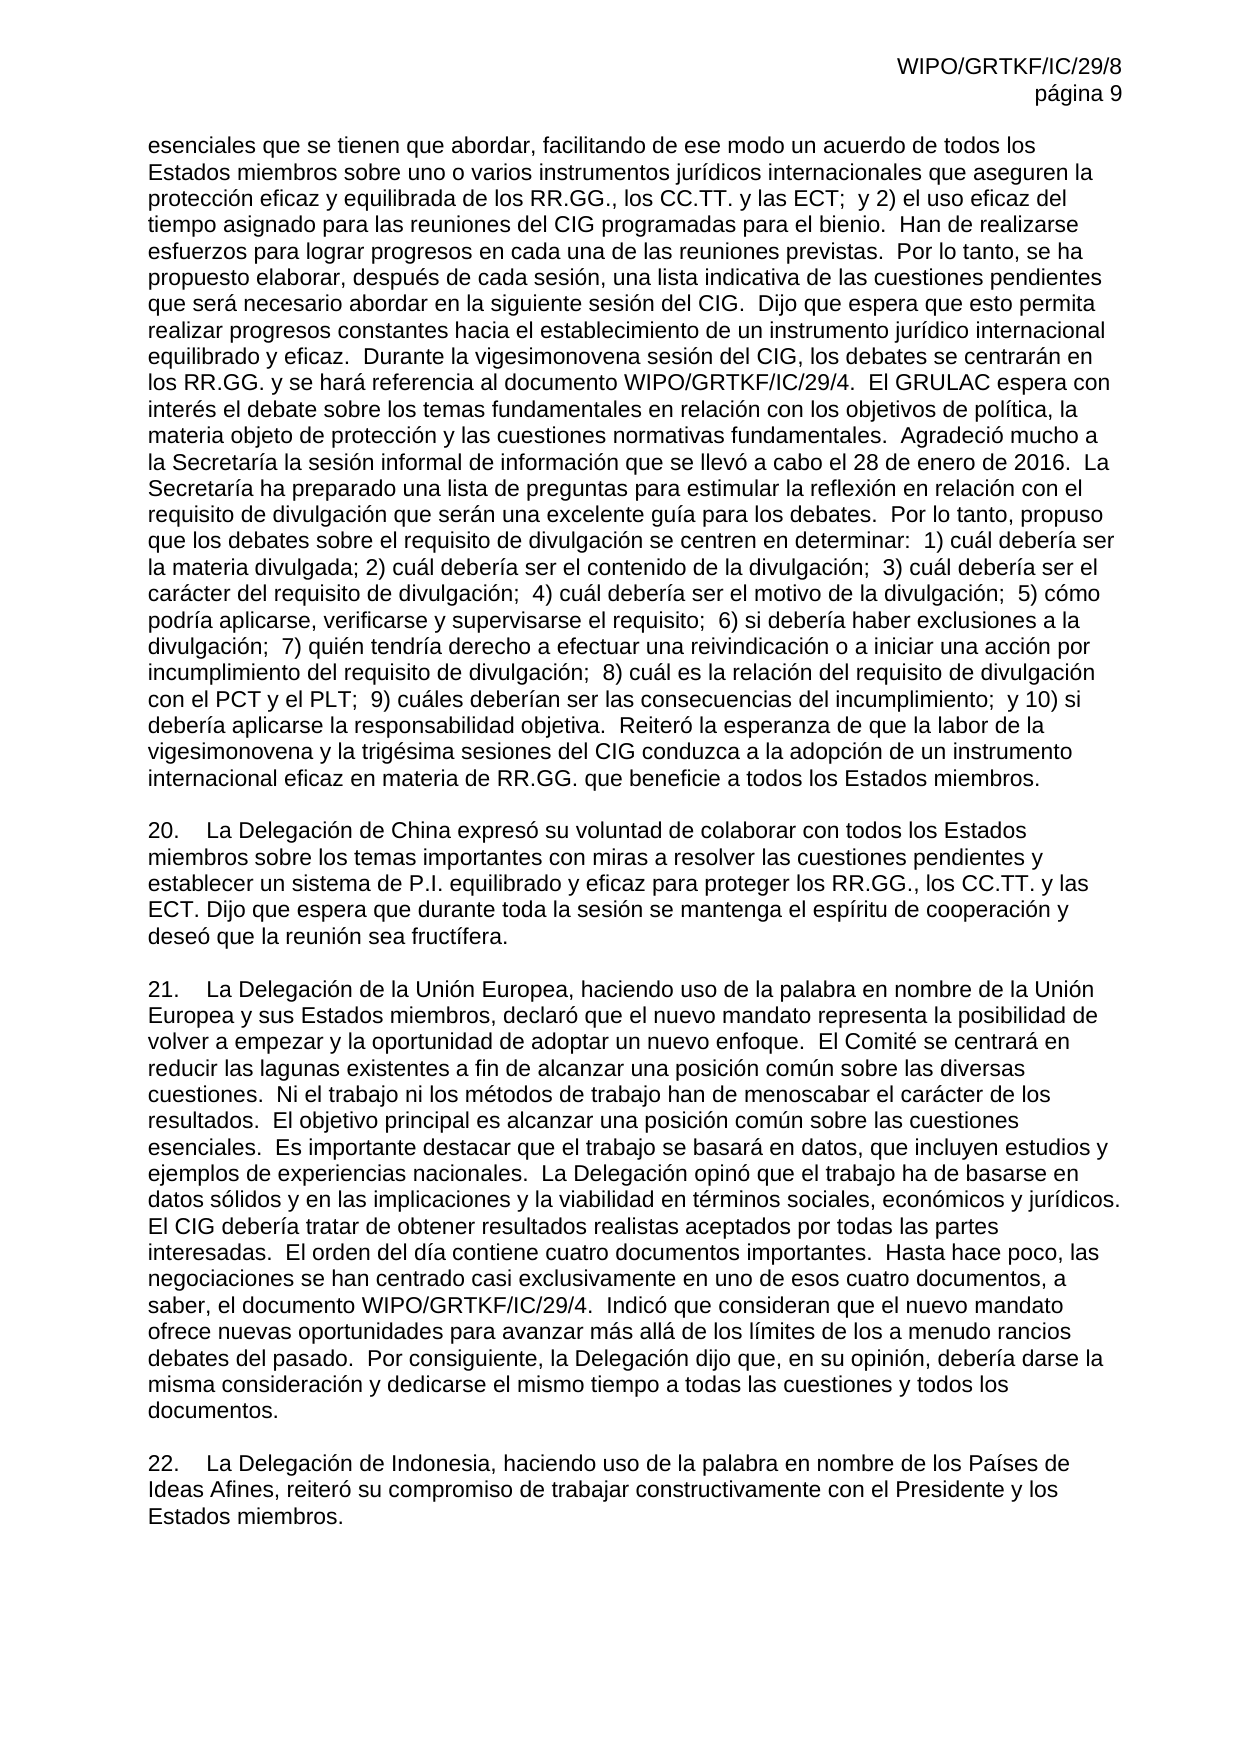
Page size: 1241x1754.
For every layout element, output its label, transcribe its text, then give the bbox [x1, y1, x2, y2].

list La Delegación de Indonesia, haciendo uso de la palabra en nombre de los Países de Ideas Afines, reiteró su compromiso de trabajar constructivamente con el Presidente y los Estados miembros. [148, 1450, 1122, 1529]
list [148, 132, 1122, 791]
list La Delegación de la Unión Europea, haciendo uso de la palabra en nombre de la Unión Europea y sus Estados miembros, declaró que el nuevo mandato representa la posibilidad de volver a empezar y la oportunidad de adoptar un nuevo enfoque. El Comité se centrará en reducir las lagunas existentes a fin de alcanzar una posición común sobre las diversas cuestiones. Ni el trabajo ni los métodos de trabajo han de menoscabar el carácter de los resultados. El objetivo principal es alcanzar una posición común sobre las cuestiones esenciales. Es importante destacar que el trabajo se basará en datos, que incluyen estudios y ejemplos de experiencias nacionales. La Delegación opinó que el trabajo ha de basarse en datos sólidos y en las implicaciones y la viabilidad en términos sociales, económicos y jurídicos. El CIG debería tratar de obtener resultados realistas aceptados por todas las partes interesadas. El orden del día contiene cuatro documentos importantes. Hasta hace poco, las negociaciones se han centrado casi exclusivamente en uno de esos cuatro documentos, a saber, el documento WIPO/GRTKF/IC/29/4. Indicó que consideran que el nuevo mandato ofrece nuevas oportunidades para avanzar más allá de los límites de los a menudo rancios debates del pasado. Por consiguiente, la Delegación dijo que, en su opinión, debería darse la misma consideración y dedicarse el mismo tiempo a todas las cuestiones y todos los documentos. [148, 976, 1122, 1423]
list La Delegación de China expresó su voluntad de colaborar con todos los Estados miembros sobre los temas importantes con miras a resolver las cuestiones pendientes y establecer un sistema de P.I. equilibrado y eficaz para proteger los RR.GG., los CC.TT. y las ECT. Dijo que espera que durante toda la sesión se mantenga el espíritu de cooperación y deseó que la reunión sea fructífera. [148, 817, 1122, 949]
